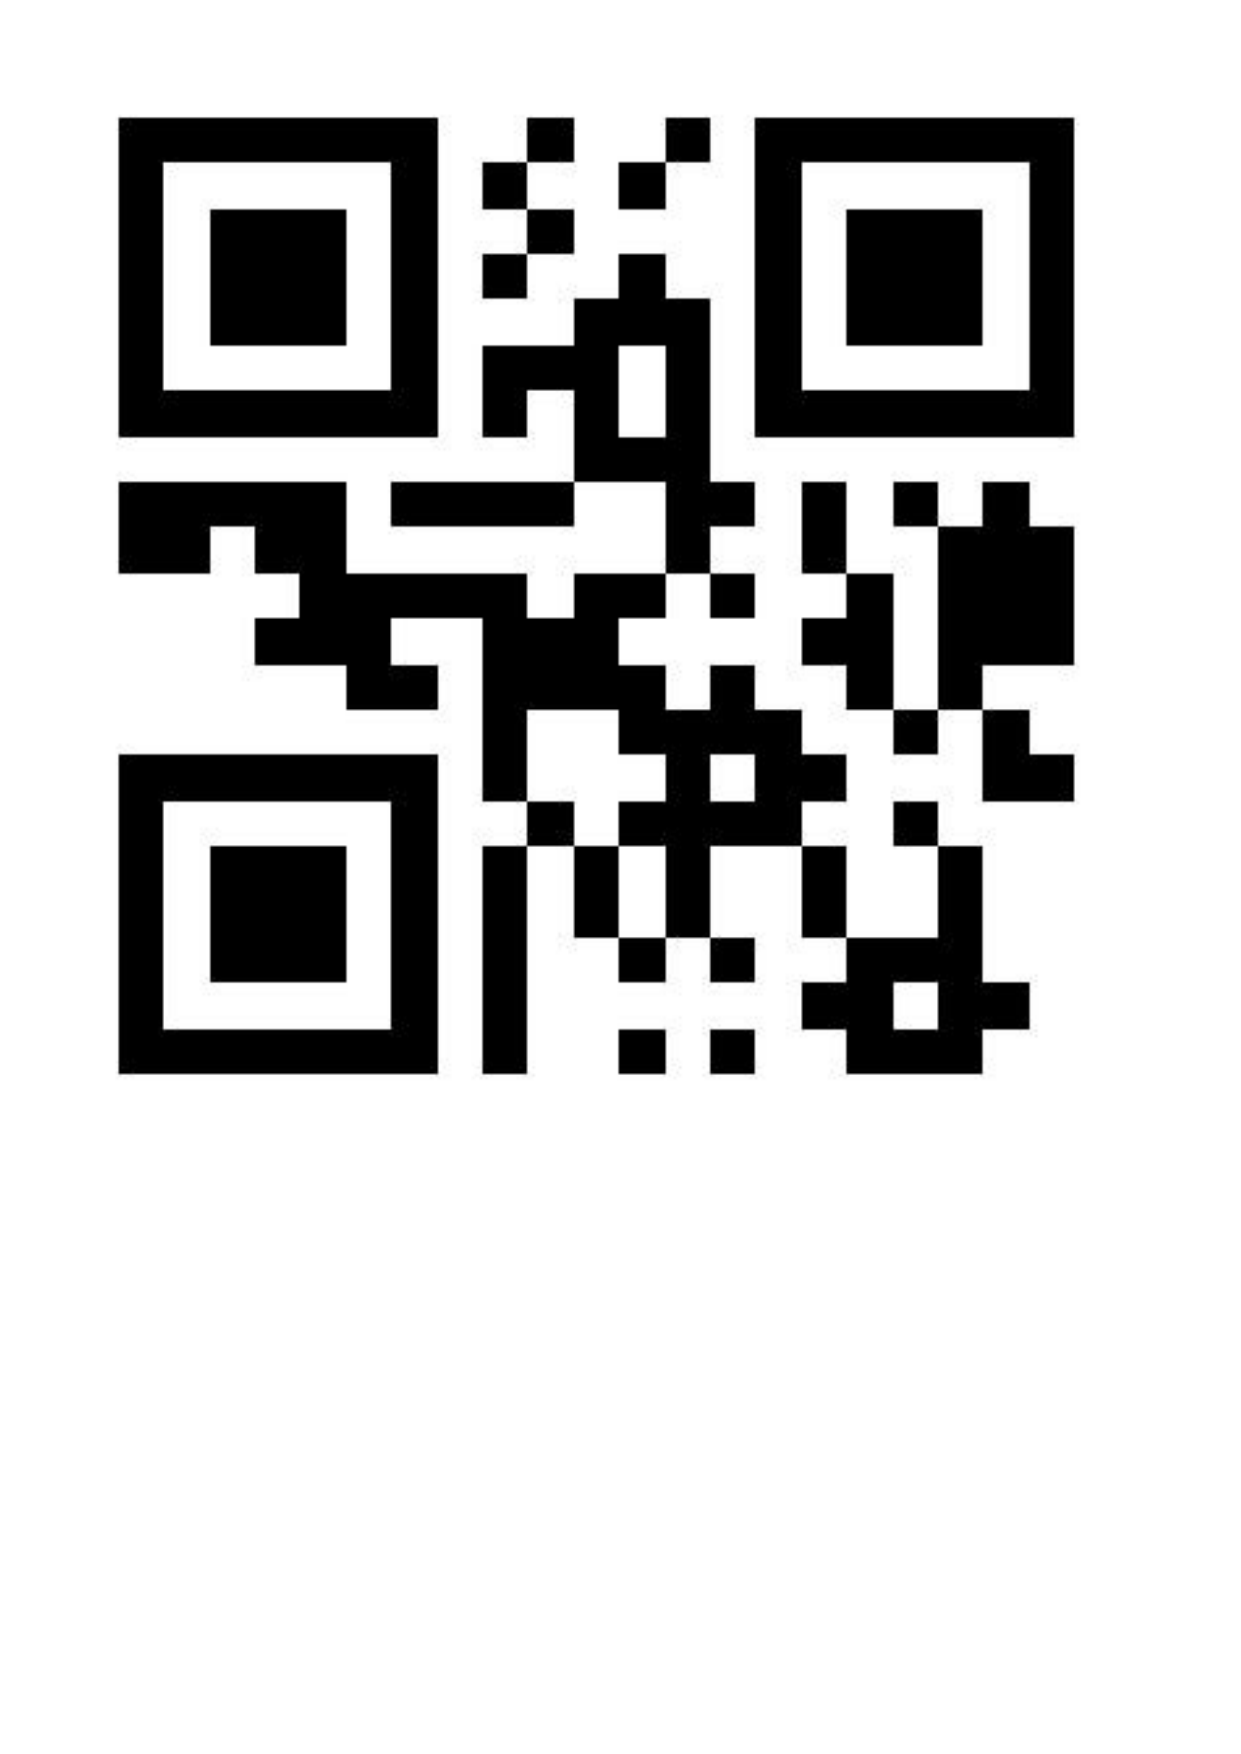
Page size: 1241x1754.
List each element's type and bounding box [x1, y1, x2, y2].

picture [75, 75, 1122, 1122]
